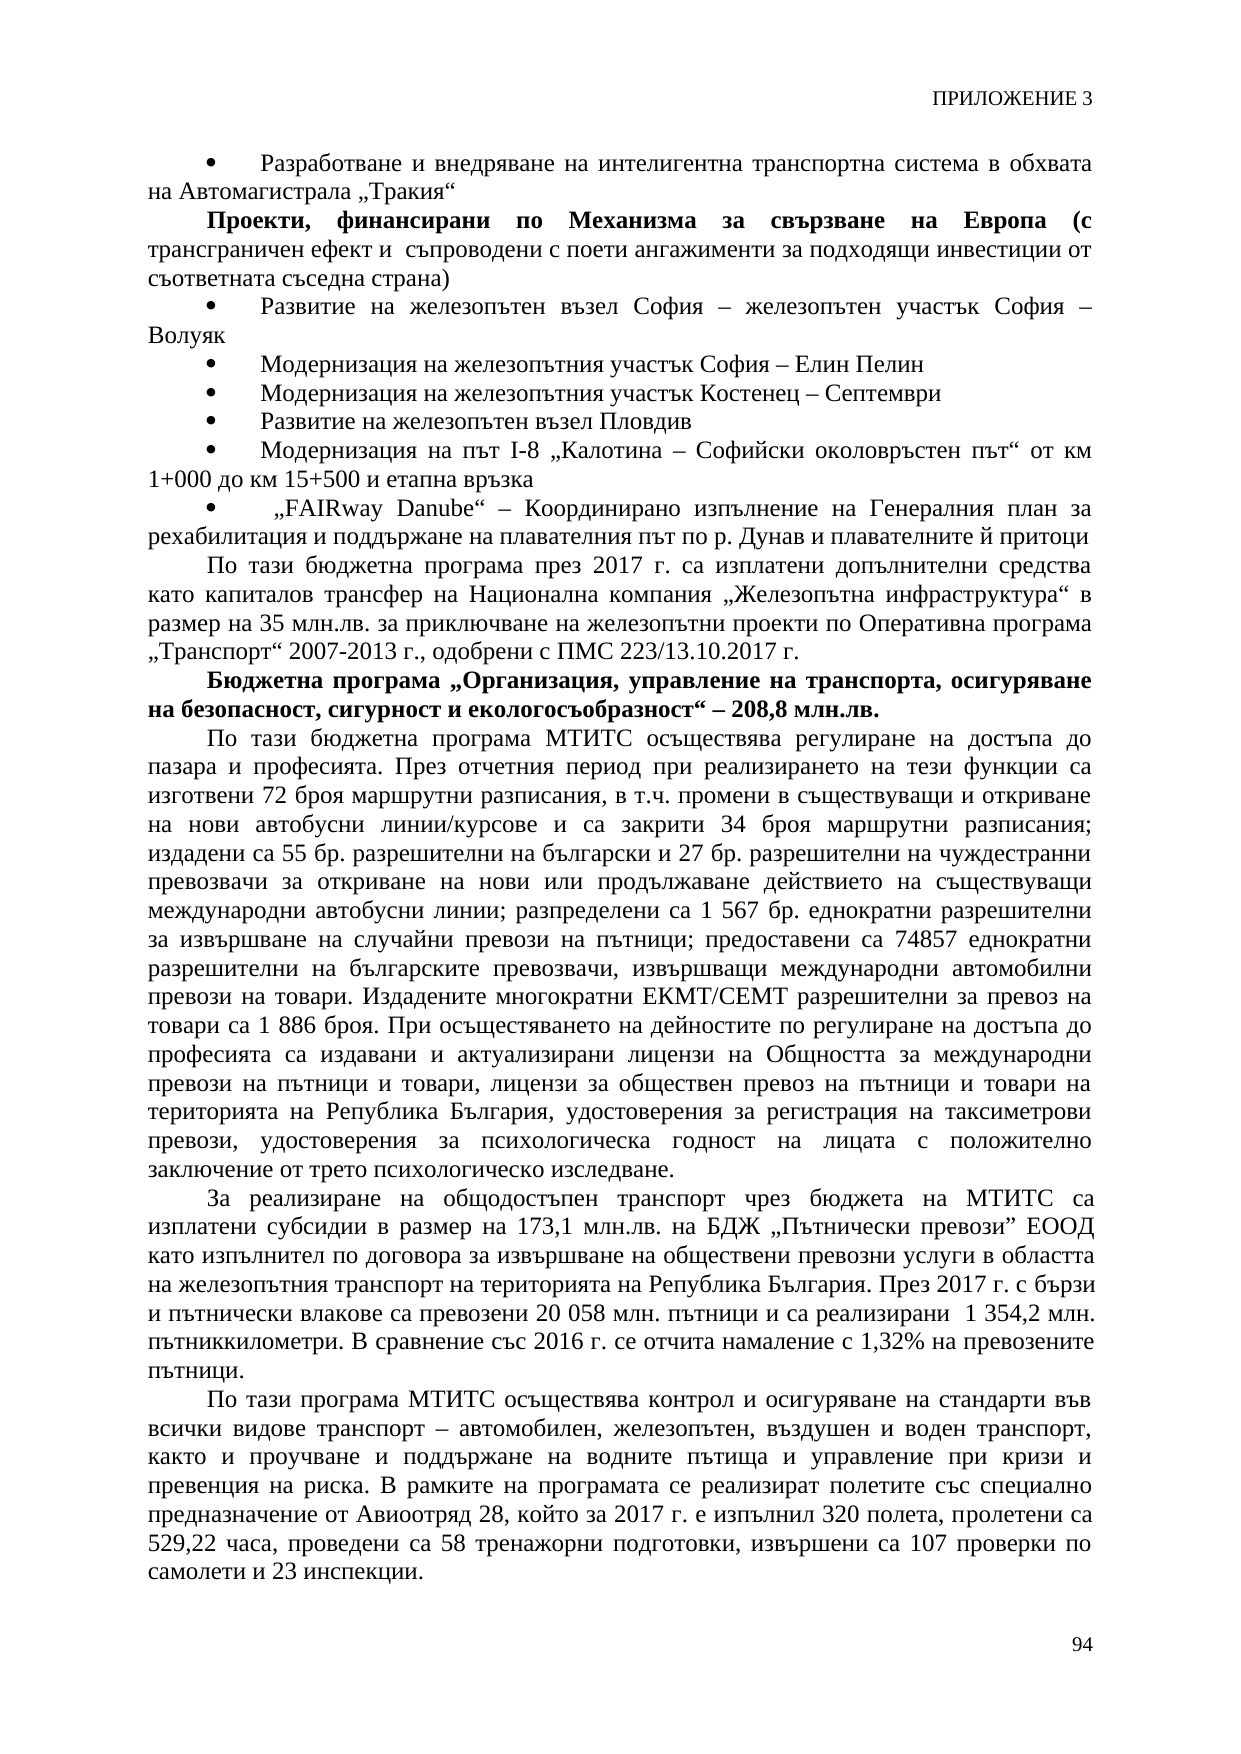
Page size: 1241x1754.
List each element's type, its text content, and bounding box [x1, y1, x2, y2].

list Модернизация на железопътния участък Костенец – Септември [148, 378, 1093, 406]
text По тази бюджетна програма през 2017 г. са изплатени допълнителни средства като капиталов трансфер на Национална компания „Железопътна инфраструктура“ в размер на 35 млн.лв. за приключване на железопътни проекти по Оперативна програма „Транспорт“ 2007-2013 г., одобрени с ПМС 223/13.10.2017 г. [148, 550, 1093, 665]
list Разработване и внедряване на интелигентна транспортна система в обхвата на Автомагистрала „Тракия“ [148, 148, 1093, 205]
list Развитие на железопътен възел Пловдив [148, 406, 1093, 435]
list „FAIRway Danube“ – Координирано изпълнение на Генералния план за рехабилитация и поддържане на плавателния път по р. Дунав и плавателните й притоци [148, 493, 1093, 550]
list Модернизация на път І-8 „Калотина – Софийски околовръстен път“ от км 1+000 до км 15+500 и етапна връзка [148, 435, 1093, 493]
text По тази програма МТИТС осъществява контрол и осигуряване на стандарти във всички видове транспорт – автомобилен, железопътен, въздушен и воден транспорт, както и проучване и поддържане на водните пътища и управление при кризи и превенция на риска. В рамките на програмата се реализират полетите със специално предназначение от Авиоотряд 28, който за 2017 г. е изпълнил 320 полета, пролетени са 529,22 часа, проведени са 58 тренажорни подготовки, извършени са 107 проверки по самолети и 23 инспекции. [148, 1384, 1093, 1585]
text Проекти, финансирани по Механизма за свързване на Европа (с трансграничен ефект и съпроводени с поети ангажименти за подходящи инвестиции от съответната съседна страна) [148, 205, 1093, 291]
list Развитие на железопътен възел София – железопътен участък София – Волуяк [148, 291, 1093, 349]
text Бюджетна програма „Организация, управление на транспорта, осигуряване на безопасност, сигурност и екологосъобразност“ – 208,8 млн.лв. [148, 665, 1093, 723]
text По тази бюджетна програма МТИТС осъществява регулиране на достъпа до пазара и професията. През отчетния период при реализирането на тези функции са изготвени 72 броя маршрутни разписания, в т.ч. промени в съществуващи и откриване на нови автобусни линии/курсове и са закрити 34 броя маршрутни разписания; издадени са 55 бр. разрешителни на български и 27 бр. разрешителни на чуждестранни превозвачи за откриване на нови или продължаване действието на съществуващи международни автобусни линии; разпределени са 1 567 бр. еднократни разрешителни за извършване на случайни превози на пътници; предоставени са 74857 еднократни разрешителни на българските превозвачи, извършващи международни автомобилни превози на товари. Издадените многократни ЕКМТ/СЕМТ разрешителни за превоз на товари са 1 886 броя. При осъщестяването на дейностите по регулиране на достъпа до професията са издавани и актуализирани лицензи на Общността за международни превози на пътници и товари, лицензи за обществен превоз на пътници и товари на територията на Република България, удостоверения за регистрация на таксиметрови превози, удостоверения за психологическа годност на лицата с положително заключение от трето психологическо изследване. [148, 723, 1093, 1183]
list Модернизация на железопътния участък София – Елин Пелин [148, 349, 1093, 378]
text За реализиране на общодостъпен транспорт чрез бюджета на МТИТС са изплатени субсидии в размер на 173,1 млн.лв. на БДЖ „Пътнически превози” ЕООД като изпълнител по договора за извършване на обществени превозни услуги в областта на железопътния транспорт на територията на Република България. През 2017 г. с бързи и пътнически влакове са превозени 20 058 млн. пътници и са реализирани 1 354,2 млн. пътниккилометри. В сравнение със 2016 г. се отчита намаление с 1,32% на превозените пътници. [148, 1183, 1096, 1384]
